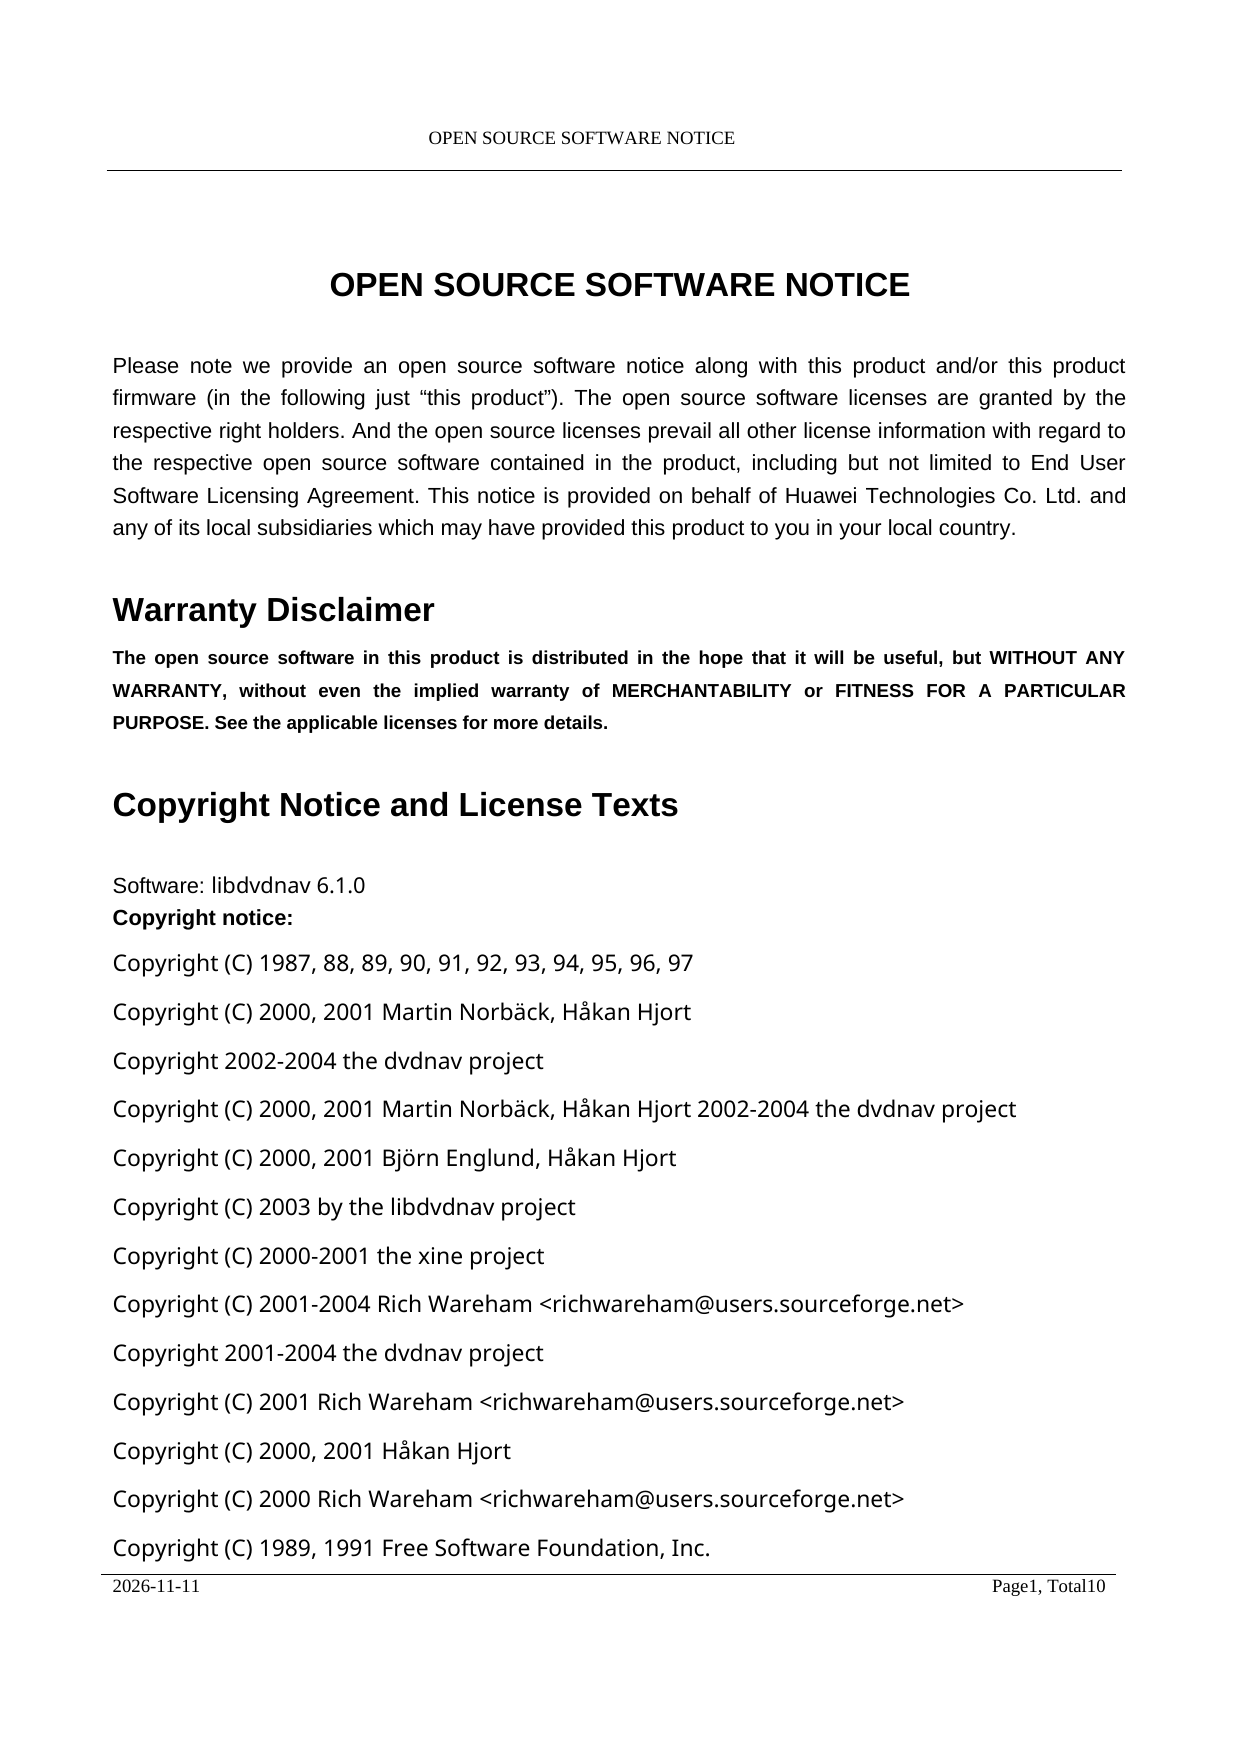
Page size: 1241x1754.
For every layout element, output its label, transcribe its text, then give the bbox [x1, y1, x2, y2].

text Copyright Notice and License Texts [112, 771, 1128, 836]
text Software: libdvdnav 6.1.0 [112, 869, 1128, 901]
text Copyright notice: [112, 901, 1128, 934]
text Copyright (C) 1987, 88, 89, 90, 91, 92, 93, 94, 95, 96, 97 Copyright (C) 2000, 2001 Martin Norbäck, Håkan Hjort Copyright 2002-2004 the dvdnav project Copyright (C) 2000, 2001 Martin Norbäck, Håkan Hjort 2002-2004 the dvdnav project Copyright (C) 2000, 2001 Björn Englund, Håkan Hjort Copyright (C) 2003 by the libdvdnav project Copyright (C) 2000-2001 the xine project Copyright (C) 2001-2004 Rich Wareham <richwareham@users.sourceforge.net> Copyright 2001-2004 the dvdnav project Copyright (C) 2001 Rich Wareham <richwareham@users.sourceforge.net> Copyright (C) 2000, 2001 Håkan Hjort Copyright (C) 2000 Rich Wareham <richwareham@users.sourceforge.net> Copyright (C) 1989, 1991 Free Software Foundation, Inc. [112, 947, 1128, 1564]
text OPEN SOURCE SOFTWARE NOTICE [112, 251, 1128, 316]
text Please note we provide an open source software notice along with this product and/or this product firmware (in the following just “this product”). The open source software licenses are granted by the respective right holders. And the open source licenses prevail all other license information with regard to the respective open source software contained in the product, including but not limited to End User Software Licensing Agreement. This notice is provided on behalf of Huawei Technologies Co. Ltd. and any of its local subsidiaries which may have provided this product to you in your local country. [112, 349, 1128, 544]
text Warranty Disclaimer [112, 576, 1128, 641]
text The open source software in this product is distributed in the hope that it will be useful, but WITHOUT ANY WARRANTY, without even the implied warranty of MERCHANTABILITY or FITNESS FOR A PARTICULAR PURPOSE. See the applicable licenses for more details. [112, 641, 1128, 739]
